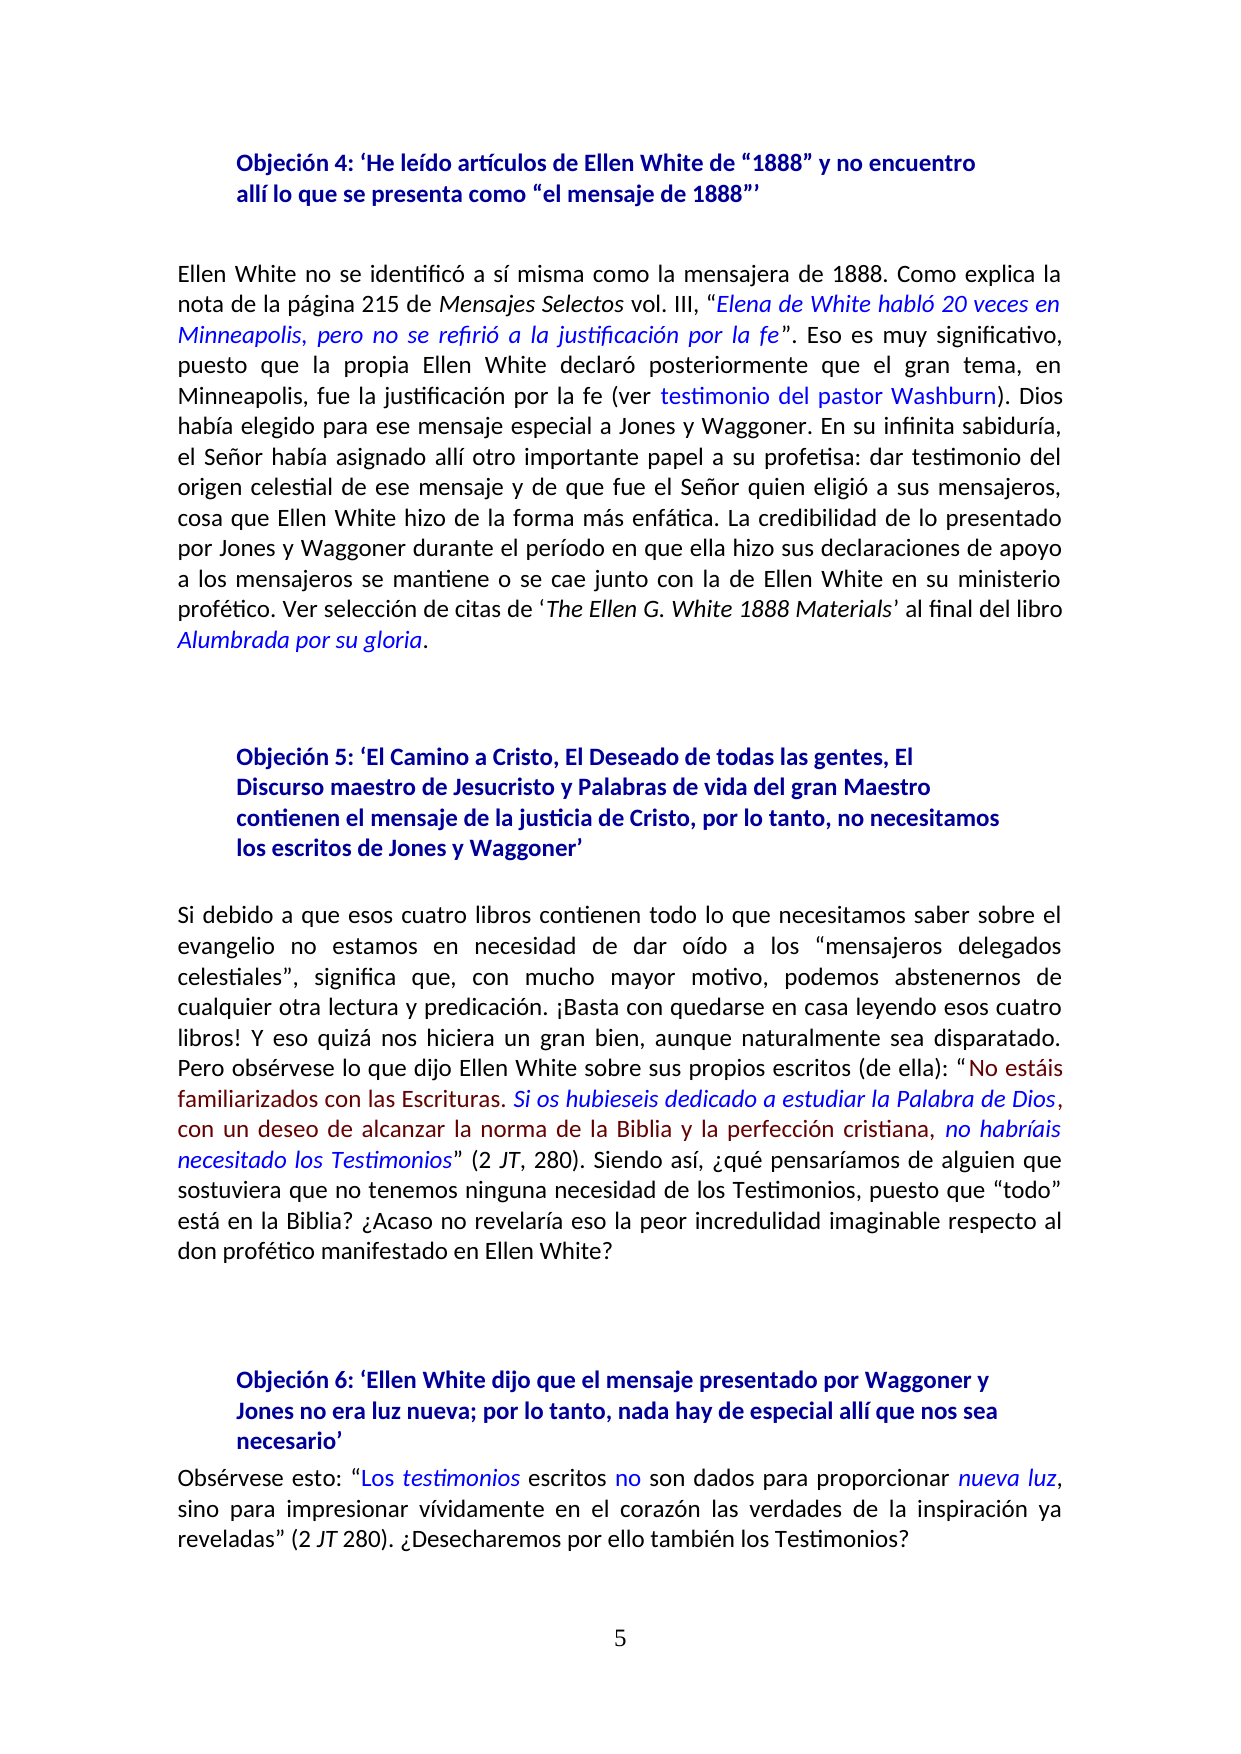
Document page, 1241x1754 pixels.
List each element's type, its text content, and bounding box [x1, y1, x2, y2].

text Objeción 5: ‘El Camino a Cristo, El Deseado de todas las gentes, El Discurso maestro de Jesucristo y Palabras de vida del gran Maestro contienen el mensaje de la justicia de Cristo, por lo tanto, no necesitamos los escritos de Jones y Waggoner’ [236, 741, 1004, 863]
text Obsérvese esto: “Los testimonios escritos no son dados para proporcionar nueva luz, sino para impresionar vívidamente en el corazón las verdades de la inspiración ya reveladas” (2 JT 280). ¿Desecharemos por ello también los Testimonios? [177, 1462, 1063, 1554]
text Si debido a que esos cuatro libros contienen todo lo que necesitamos saber sobre el evangelio no estamos en necesidad de dar oído a los “mensajeros delegados celestiales”, significa que, con mucho mayor motivo, podemos abstenernos de cualquier otra lectura y predicación. ¡Basta con quedarse en casa leyendo esos cuatro libros! Y eso quizá nos hiciera un gran bien, aunque naturalmente sea disparatado. Pero obsérvese lo que dijo Ellen White sobre sus propios escritos (de ella): “No estáis familiarizados con las Escrituras. Si os hubieseis dedicado a estudiar la Palabra de Dios, con un deseo de alcanzar la norma de la Biblia y la perfección cristiana, no habríais necesitado los Testimonios” (2 JT, 280). Siendo así, ¿qué pensaríamos de alguien que sostuviera que no tenemos ninguna necesidad de los Testimonios, puesto que “todo” está en la Biblia? ¿Acaso no revelaría eso la peor incredulidad imaginable respecto al don profético manifestado en Ellen White? [177, 899, 1063, 1266]
text Objeción 4: ‘He leído artículos de Ellen White de “1888” y no encuentro allí lo que se presenta como “el mensaje de 1888”’ [236, 148, 1004, 209]
text Ellen White no se identificó a sí misma como la mensajera de 1888. Como explica la nota de la página 215 de Mensajes Selectos vol. III, “Elena de White habló 20 veces en Minneapolis, pero no se refirió a la justificación por la fe”. Eso es muy significativo, puesto que la propia Ellen White declaró posteriormente que el gran tema, en Minneapolis, fue la justificación por la fe (ver testimonio del pastor Washburn). Dios había elegido para ese mensaje especial a Jones y Waggoner. En su infinita sabiduría, el Señor había asignado allí otro importante papel a su profetisa: dar testimonio del origen celestial de ese mensaje y de que fue el Señor quien eligió a sus mensajeros, cosa que Ellen White hizo de la forma más enfática. La credibilidad de lo presentado por Jones y Waggoner durante el período en que ella hizo sus declaraciones de apoyo a los mensajeros se mantiene o se cae junto con la de Ellen White en su ministerio profético. Ver selección de citas de ‘The Ellen G. White 1888 Materials’ al final del libro Alumbrada por su gloria. [177, 258, 1063, 655]
text Objeción 6: ‘Ellen White dijo que el mensaje presentado por Waggoner y Jones no era luz nueva; por lo tanto, nada hay de especial allí que nos sea necesario’ [236, 1364, 1004, 1456]
